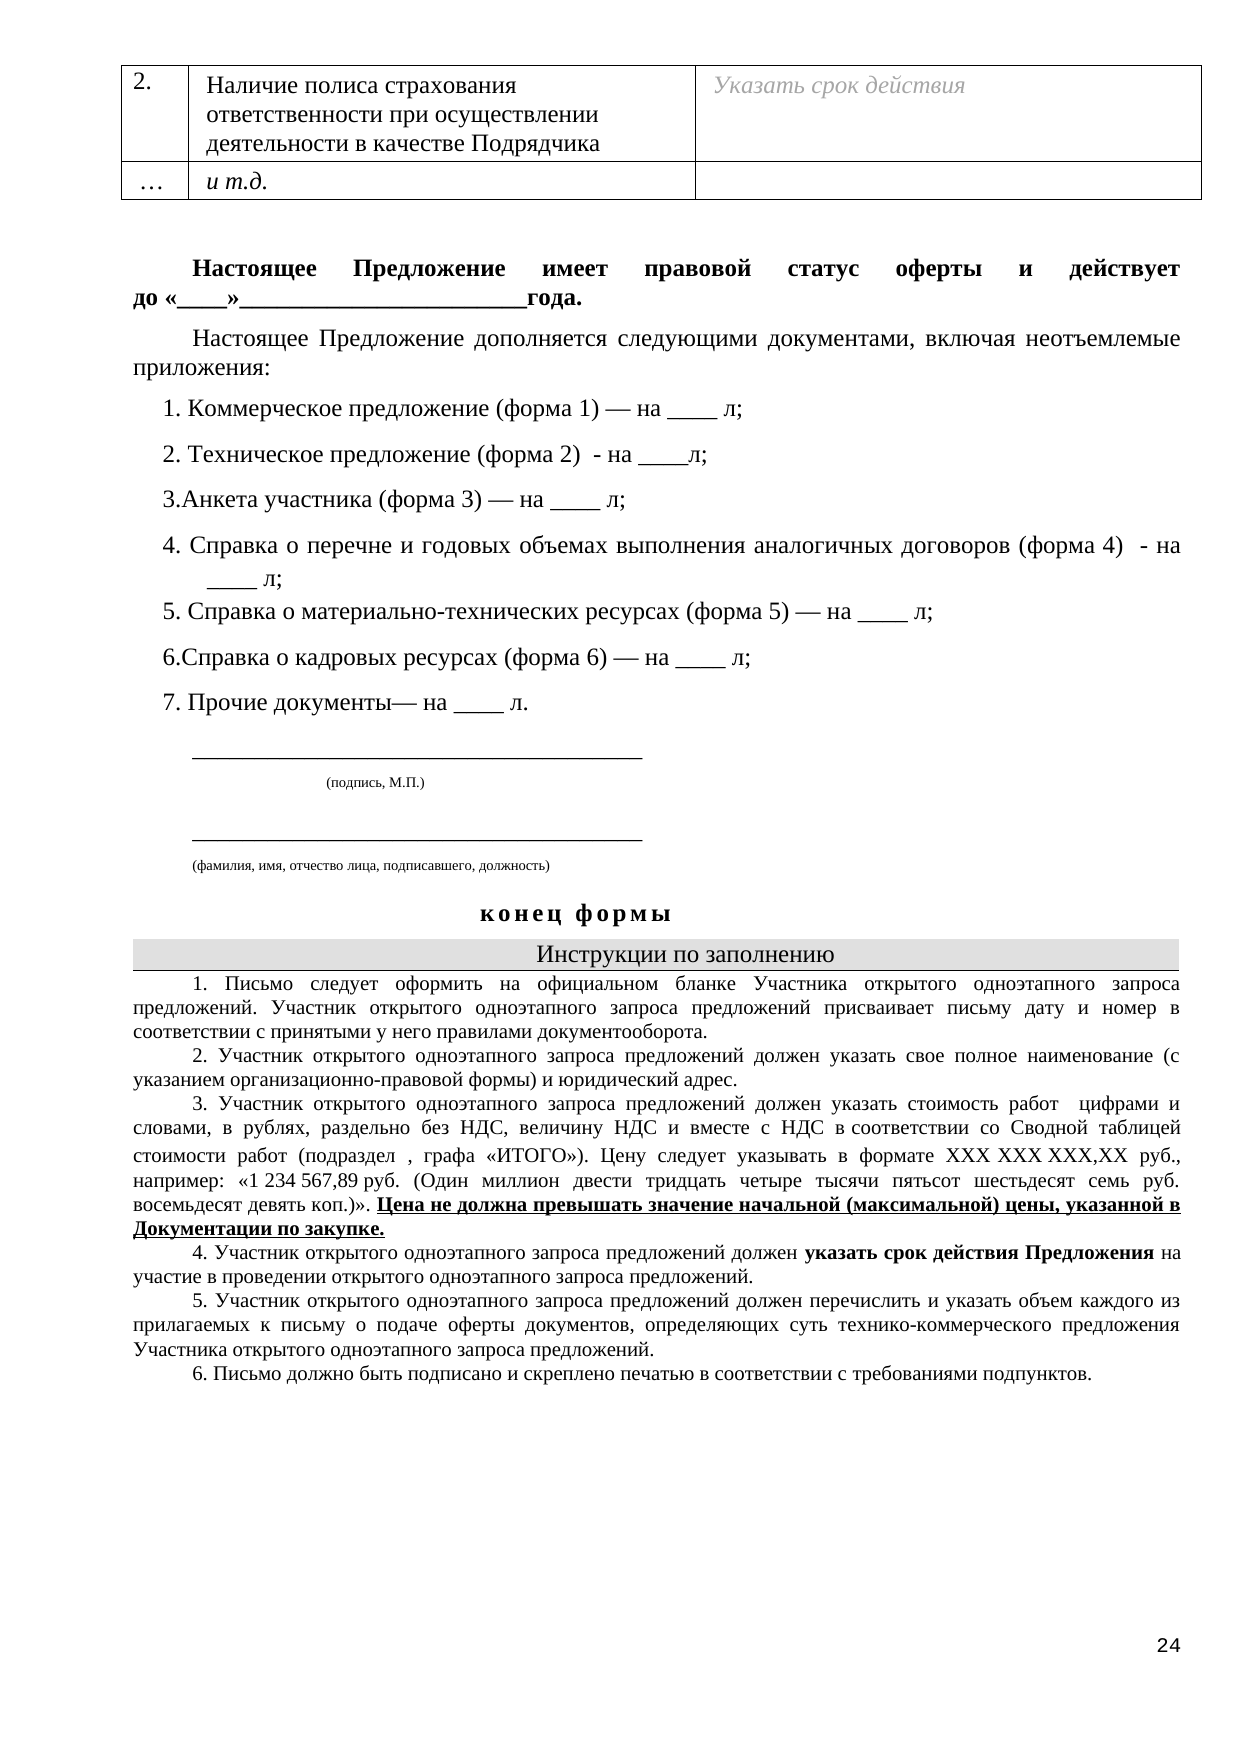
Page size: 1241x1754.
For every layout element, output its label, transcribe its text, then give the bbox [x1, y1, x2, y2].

text 3.Анкета участника (форма 3) — на ____ л; [162, 484, 1181, 513]
table_cell Наличие полиса страхования ответственности при осуществлении деятельности в качестве Подрядчика [189, 66, 695, 161]
text 3. Участник открытого одноэтапного запроса предложений должен указать стоимость работ цифрами и словами, в рублях, раздельно без НДС, величину НДС и вместе с НДС в соответствии со Сводной таблицей стоимости работ (подраздел 0, графа «ИТОГО»). Цену следует указывать в формате ХХХ ХХХ ХХХ,ХХ руб., например: «1 234 567,89 руб. (Один миллион двести тридцать четыре тысячи пятьсот шестьдесят семь руб. восемьдесят девять коп.)». Цена не должна превышать значение начальной (максимальной) цены, указанной в Документации по закупке. [133, 1091, 1181, 1240]
text ____________________________________ [133, 733, 1181, 761]
table_cell Указать срок действия [696, 66, 1201, 161]
text конец формы [133, 898, 1181, 926]
text 5. Справка о материально-технических ресурсах (форма 5) — на ____ л; [162, 596, 1181, 625]
text 7. Прочие документы— на ____ л. [162, 687, 1181, 716]
text 2. Участник открытого одноэтапного запроса предложений должен указать свое полное наименование (с указанием организационно-правовой формы) и юридический адрес. [133, 1043, 1181, 1091]
text 6.Справка о кадровых ресурсах (форма 6) — на ____ л; [162, 642, 1181, 670]
text Инструкции по заполнению [133, 939, 1179, 970]
text 2. Техническое предложение (форма 2) - на ____л; [162, 439, 1181, 468]
table_cell и т.д. [189, 162, 695, 199]
text 4. Справка о перечне и годовых объемах выполнения аналогичных договоров (форма 4) - на ____ л; [162, 530, 1181, 592]
table_cell 2. [122, 66, 188, 161]
text Настоящее Предложение дополняется следующими документами, включая неотъемлемые приложения: [133, 323, 1181, 381]
table_cell … [122, 162, 188, 199]
text (подпись, М.П.) [133, 774, 797, 803]
text 5. Участник открытого одноэтапного запроса предложений должен перечислить и указать объем каждого из прилагаемых к письму о подаче оферты документов, определяющих суть технико-коммерческого предложения Участника открытого одноэтапного запроса предложений. [133, 1288, 1181, 1361]
text ____________________________________ [133, 815, 1181, 844]
text 1. Письмо следует оформить на официальном бланке Участника открытого одноэтапного запроса предложений. Участник открытого одноэтапного запроса предложений присваивает письму дату и номер в соответствии с принятыми у него правилами документооборота. [133, 971, 1181, 1043]
table_cell [696, 162, 1201, 199]
text (фамилия, имя, отчество лица, подписавшего, должность) [133, 856, 797, 885]
text 1. Коммерческое предложение (форма 1) — на ____ л; [162, 393, 1181, 422]
text 6. Письмо должно быть подписано и скреплено печатью в соответствии с требованиями подпунктов. [133, 1361, 1181, 1384]
text Настоящее Предложение имеет правовой статус оферты и действует до «____»_______________________года. [133, 253, 1181, 311]
text 4. Участник открытого одноэтапного запроса предложений должен указать срок действия Предложения на участие в проведении открытого одноэтапного запроса предложений. [133, 1240, 1181, 1288]
